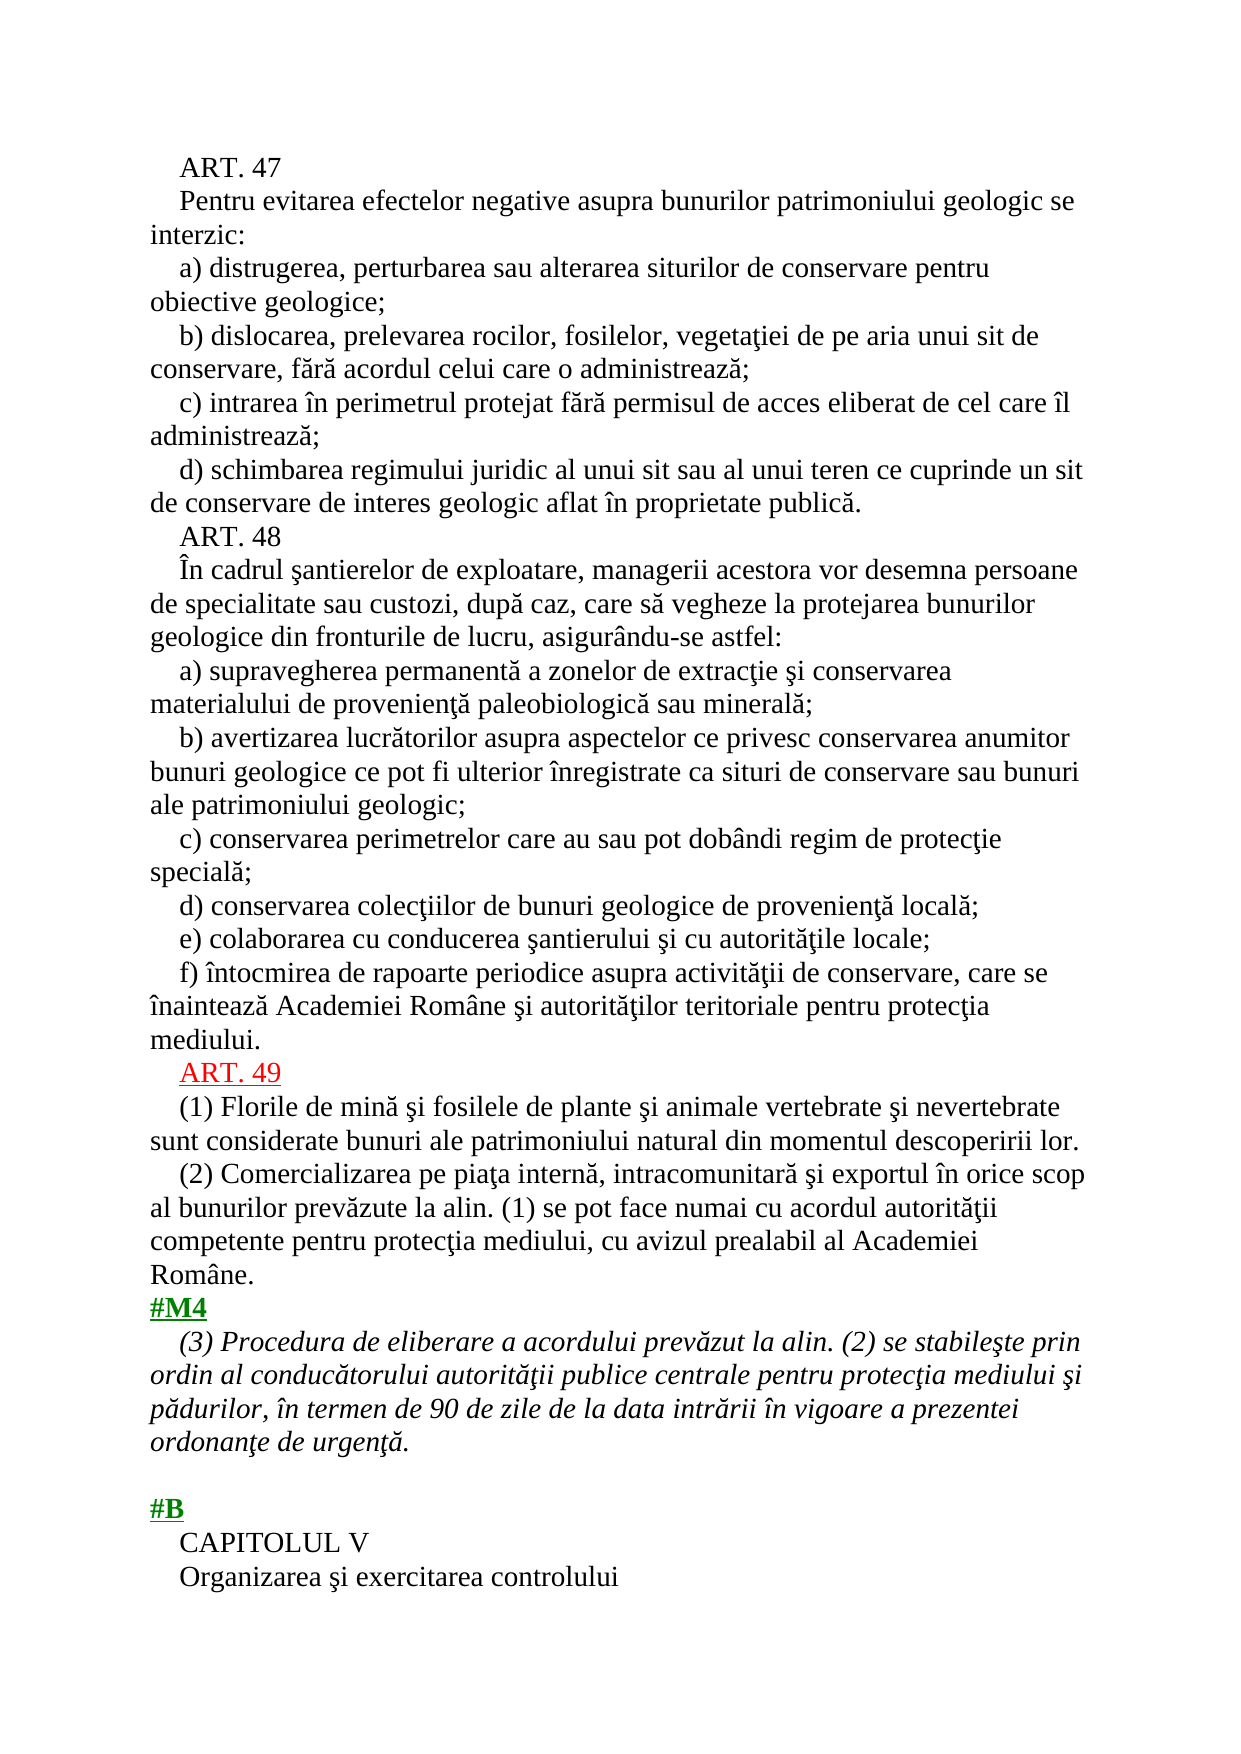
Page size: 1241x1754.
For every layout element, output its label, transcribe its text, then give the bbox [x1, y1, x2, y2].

text (3) Procedura de eliberare a acordului prevăzut la alin. (2) se stabileşte prin ordin al conducătorului autorităţii publice centrale pentru protecţia mediului şi pădurilor, în termen de 90 de zile de la data intrării în vigoare a prezentei ordonanţe de urgenţă. [150, 1324, 1090, 1458]
text ART. 49 [150, 1056, 1090, 1089]
text #B [150, 1492, 1090, 1525]
text e) colaborarea cu conducerea şantierului şi cu autorităţile locale; [150, 921, 1090, 955]
text ART. 48 [150, 519, 1090, 552]
text d) conservarea colecţiilor de bunuri geologice de provenienţă locală; [150, 888, 1090, 921]
text ART. 47 [150, 150, 1090, 183]
text b) dislocarea, prelevarea rocilor, fosilelor, vegetaţiei de pe aria unui sit de conservare, fără acordul celui care o administrează; [150, 318, 1090, 385]
text Organizarea şi exercitarea controlului [150, 1559, 1090, 1592]
text CAPITOLUL V [150, 1525, 1090, 1559]
text a) supravegherea permanentă a zonelor de extracţie şi conservarea materialului de provenienţă paleobiologică sau minerală; [150, 653, 1090, 720]
text c) intrarea în perimetrul protejat fără permisul de acces eliberat de cel care îl administrează; [150, 385, 1090, 452]
text f) întocmirea de rapoarte periodice asupra activităţii de conservare, care se înaintează Academiei Române şi autorităţilor teritoriale pentru protecţia mediului. [150, 955, 1090, 1056]
text a) distrugerea, perturbarea sau alterarea siturilor de conservare pentru obiective geologice; [150, 251, 1090, 318]
text b) avertizarea lucrătorilor asupra aspectelor ce privesc conservarea anumitor bunuri geologice ce pot fi ulterior înregistrate ca situri de conservare sau bunuri ale patrimoniului geologic; [150, 720, 1090, 821]
text În cadrul şantierelor de exploatare, managerii acestora vor desemna persoane de specialitate sau custozi, după caz, care să vegheze la protejarea bunurilor geologice din fronturile de lucru, asigurându-se astfel: [150, 552, 1090, 653]
text Pentru evitarea efectelor negative asupra bunurilor patrimoniului geologic se interzic: [150, 183, 1090, 251]
text #M4 [150, 1290, 1090, 1324]
text (2) Comercializarea pe piaţa internă, intracomunitară şi exportul în orice scop al bunurilor prevăzute la alin. (1) se pot face numai cu acordul autorităţii competente pentru protecţia mediului, cu avizul prealabil al Academiei Române. [150, 1156, 1090, 1290]
text (1) Florile de mină şi fosilele de plante şi animale vertebrate şi nevertebrate sunt considerate bunuri ale patrimoniului natural din momentul descoperirii lor. [150, 1089, 1090, 1156]
text c) conservarea perimetrelor care au sau pot dobândi regim de protecţie specială; [150, 821, 1090, 888]
text d) schimbarea regimului juridic al unui sit sau al unui teren ce cuprinde un sit de conservare de interes geologic aflat în proprietate publică. [150, 452, 1090, 519]
